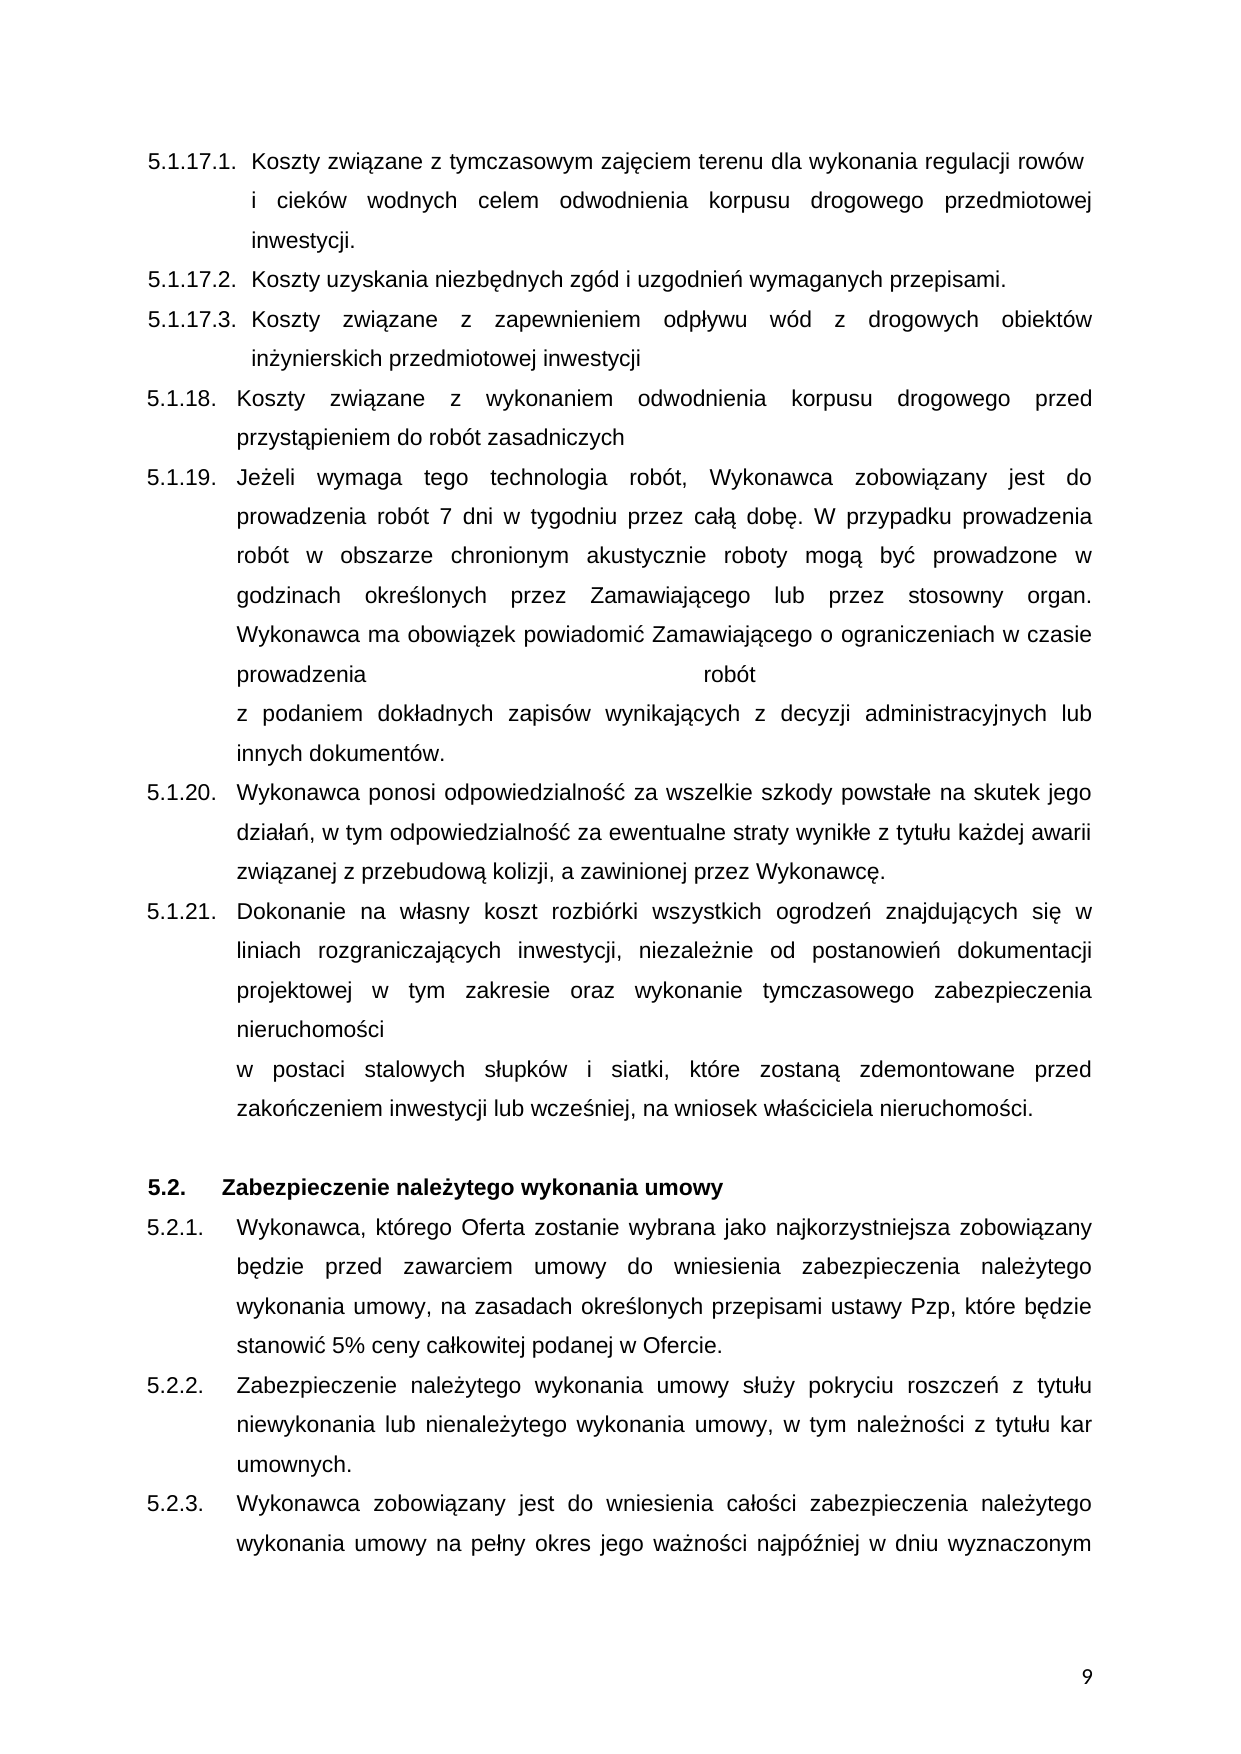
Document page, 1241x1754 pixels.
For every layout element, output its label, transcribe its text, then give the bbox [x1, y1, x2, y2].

list Koszty związane z tymczasowym zajęciem terenu dla wykonania regulacji rowów i cieków wodnych celem odwodnienia korpusu drogowego przedmiotowej inwestycji. [148, 148, 1092, 253]
list Zabezpieczenie należytego wykonania umowy [148, 1174, 1092, 1201]
list Wykonawca ponosi odpowiedzialność za wszelkie szkody powstałe na skutek jego działań, w tym odpowiedzialność za ewentualne straty wynikłe z tytułu każdej awarii związanej z przebudową kolizji, a zawinionej przez Wykonawcę. [147, 779, 1092, 885]
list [147, 1490, 1092, 1556]
list Dokonanie na własny koszt rozbiórki wszystkich ogrodzeń znajdujących się w liniach rozgraniczających inwestycji, niezależnie od postanowień dokumentacji projektowej w tym zakresie oraz wykonanie tymczasowego zabezpieczenia nieruchomości w postaci stalowych słupków i siatki, które zostaną zdemontowane przed zakończeniem inwestycji lub wcześniej, na wniosek właściciela nieruchomości. [147, 898, 1092, 1122]
list Koszty uzyskania niezbędnych zgód i uzgodnień wymaganych przepisami. [148, 266, 1092, 292]
list Wykonawca, którego Oferta zostanie wybrana jako najkorzystniejsza zobowiązany będzie przed zawarciem umowy do wniesienia zabezpieczenia należytego wykonania umowy, na zasadach określonych przepisami ustawy Pzp, które będzie stanowić 5% ceny całkowitej podanej w Ofercie. [147, 1214, 1092, 1358]
list Jeżeli wymaga tego technologia robót, Wykonawca zobowiązany jest do prowadzenia robót 7 dni w tygodniu przez całą dobę. W przypadku prowadzenia robót w obszarze chronionym akustycznie roboty mogą być prowadzone w godzinach określonych przez Zamawiającego lub przez stosowny organ. Wykonawca ma obowiązek powiadomić Zamawiającego o ograniczeniach w czasie prowadzenia robót z podaniem dokładnych zapisów wynikających z decyzji administracyjnych lub innych dokumentów. [147, 463, 1092, 766]
list Koszty związane z wykonaniem odwodnienia korpusu drogowego przed przystąpieniem do robót zasadniczych [147, 384, 1092, 450]
list Zabezpieczenie należytego wykonania umowy służy pokryciu roszczeń z tytułu niewykonania lub nienależytego wykonania umowy, w tym należności z tytułu kar umownych. [147, 1372, 1092, 1477]
list Koszty związane z zapewnieniem odpływu wód z drogowych obiektów inżynierskich przedmiotowej inwestycji [148, 306, 1092, 371]
